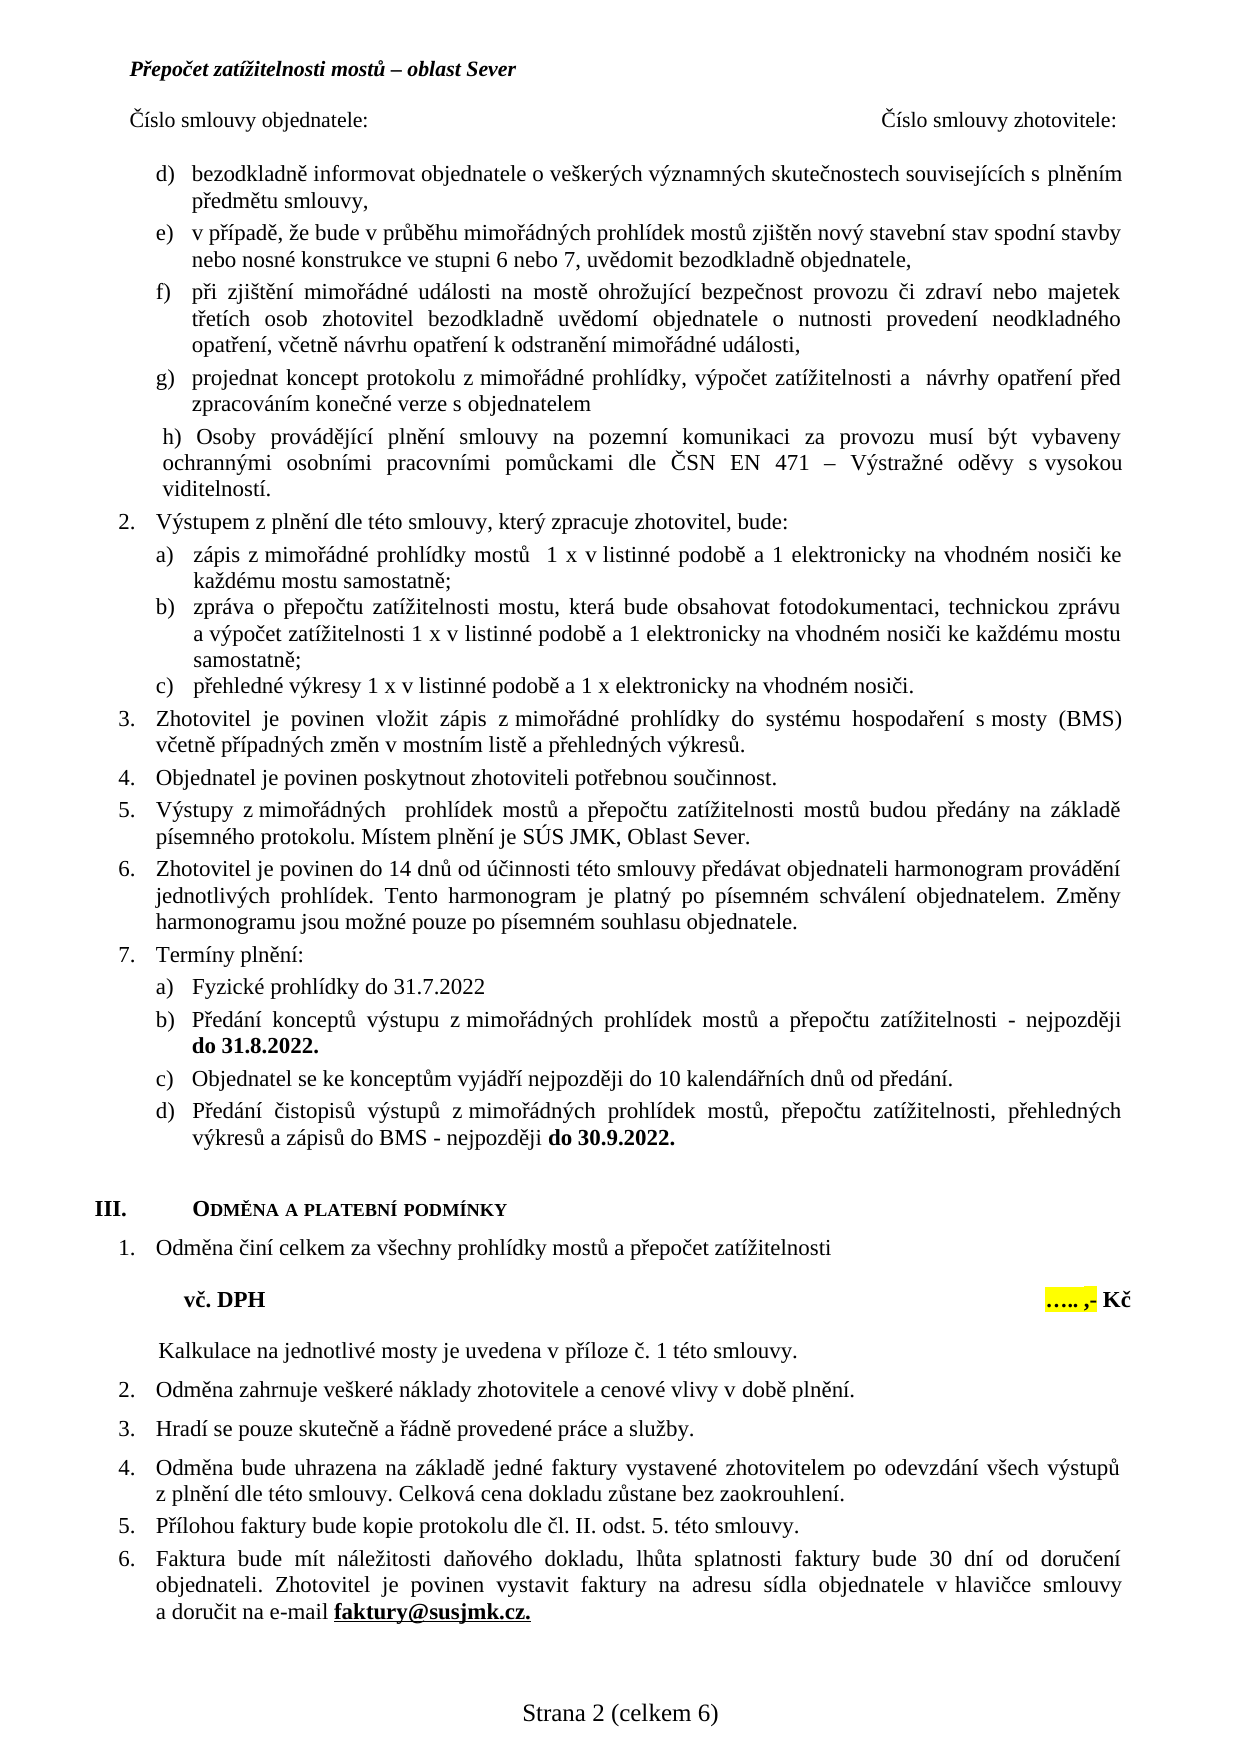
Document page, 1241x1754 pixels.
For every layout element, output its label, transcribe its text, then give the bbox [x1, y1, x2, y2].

table_header ….. ,- Kč [849, 1273, 1142, 1324]
text d) bezodkladně informovat objednatele o veškerých významných skutečnostech souvisejících s plněním předmětu smlouvy, [156, 161, 1122, 213]
list Hradí se pouze skutečně a řádně provedené práce a služby. [118, 1415, 1122, 1441]
list Objednatel je povinen poskytnout zhotoviteli potřebnou součinnost. [118, 764, 1122, 790]
list Zhotovitel je povinen vložit zápis z mimořádné prohlídky do systému hospodaření s mosty (BMS) včetně případných změn v mostním listě a přehledných výkresů. [118, 705, 1122, 758]
text a) Fyzické prohlídky do 31.7.2022 [118, 973, 1122, 1000]
list zápis z mimořádné prohlídky mostů 1 x v listinné podobě a 1 elektronicky na vhodném nosiči ke každému mostu samostatně; [156, 541, 1122, 593]
text g) projednat koncept protokolu z mimořádné prohlídky, výpočet zatížitelnosti a návrhy opatření před zpracováním konečné verze s objednatelem [156, 364, 1122, 416]
list Výstupem z plnění dle této smlouvy, který zpracuje zhotovitel, bude: [118, 508, 1122, 534]
list Zhotovitel je povinen do 14 dnů od účinnosti této smlouvy předávat objednateli harmonogram provádění jednotlivých prohlídek. Tento harmonogram je platný po písemném schválení objednatelem. Změny harmonogramu jsou možné pouze po písemném souhlasu objednatele. [118, 856, 1122, 934]
list Výstupy z mimořádných prohlídek mostů a přepočtu zatížitelnosti mostů budou předány na základě písemného protokolu. Místem plnění je SÚS JMK, Oblast Sever. [118, 797, 1122, 849]
list přehledné výkresy 1 x v listinné podobě a 1 x elektronicky na vhodném nosiči. [156, 672, 1122, 699]
text Kalkulace na jednotlivé mosty je uvedena v příloze č. 1 této smlouvy. [118, 1337, 1122, 1363]
list Odměna a platební podmínky [94, 1195, 1122, 1222]
text c) Objednatel se ke konceptům vyjádří nejpozději do 10 kalendářních dnů od předání. [156, 1065, 1122, 1091]
list Přílohou faktury bude kopie protokolu dle čl. II. odst. 5. této smlouvy. [118, 1512, 1122, 1539]
text b) Předání konceptů výstupu z mimořádných prohlídek mostů a přepočtu zatížitelnosti - nejpozději do 31.8.2022. [156, 1006, 1122, 1059]
text d) Předání čistopisů výstupů z mimořádných prohlídek mostů, přepočtu zatížitelnosti, přehledných výkresů a zápisů do BMS - nejpozději do 30.9.2022. [156, 1098, 1122, 1150]
list zpráva o přepočtu zatížitelnosti mostu, která bude obsahovat fotodokumentaci, technickou zprávu a výpočet zatížitelnosti 1 x v listinné podobě a 1 elektronicky na vhodném nosiči ke každému mostu samostatně; [156, 593, 1122, 672]
table_header vč. DPH [167, 1273, 849, 1324]
list Faktura bude mít náležitosti daňového dokladu, lhůta splatnosti faktury bude 30 dní od doručení objednateli. Zhotovitel je povinen vystavit faktury na adresu sídla objednatele v hlavičce smlouvy a doručit na e-mail faktury@susjmk.cz. [118, 1545, 1122, 1624]
list Odměna činí celkem za všechny prohlídky mostů a přepočet zatížitelnosti [118, 1234, 1122, 1261]
text h) Osoby provádějící plnění smlouvy na pozemní komunikaci za provozu musí být vybaveny ochrannými osobními pracovními pomůckami dle ČSN EN 471 – Výstražné oděvy s vysokou viditelností. [162, 423, 1122, 502]
list Odměna zahrnuje veškeré náklady zhotovitele a cenové vlivy v době plnění. [118, 1376, 1122, 1402]
list Termíny plnění: [118, 941, 1122, 967]
text e) v případě, že bude v průběhu mimořádných prohlídek mostů zjištěn nový stavební stav spodní stavby nebo nosné konstrukce ve stupni 6 nebo 7, uvědomit bezodkladně objednatele, [156, 219, 1122, 272]
text f) při zjištění mimořádné události na mostě ohrožující bezpečnost provozu či zdraví nebo majetek třetích osob zhotovitel bezodkladně uvědomí objednatele o nutnosti provedení neodkladného opatření, včetně návrhu opatření k odstranění mimořádné události, [156, 278, 1122, 357]
list Odměna bude uhrazena na základě jedné faktury vystavené zhotovitelem po odevzdání všech výstupů z plnění dle této smlouvy. Celková cena dokladu zůstane bez zaokrouhlení. [118, 1453, 1122, 1506]
